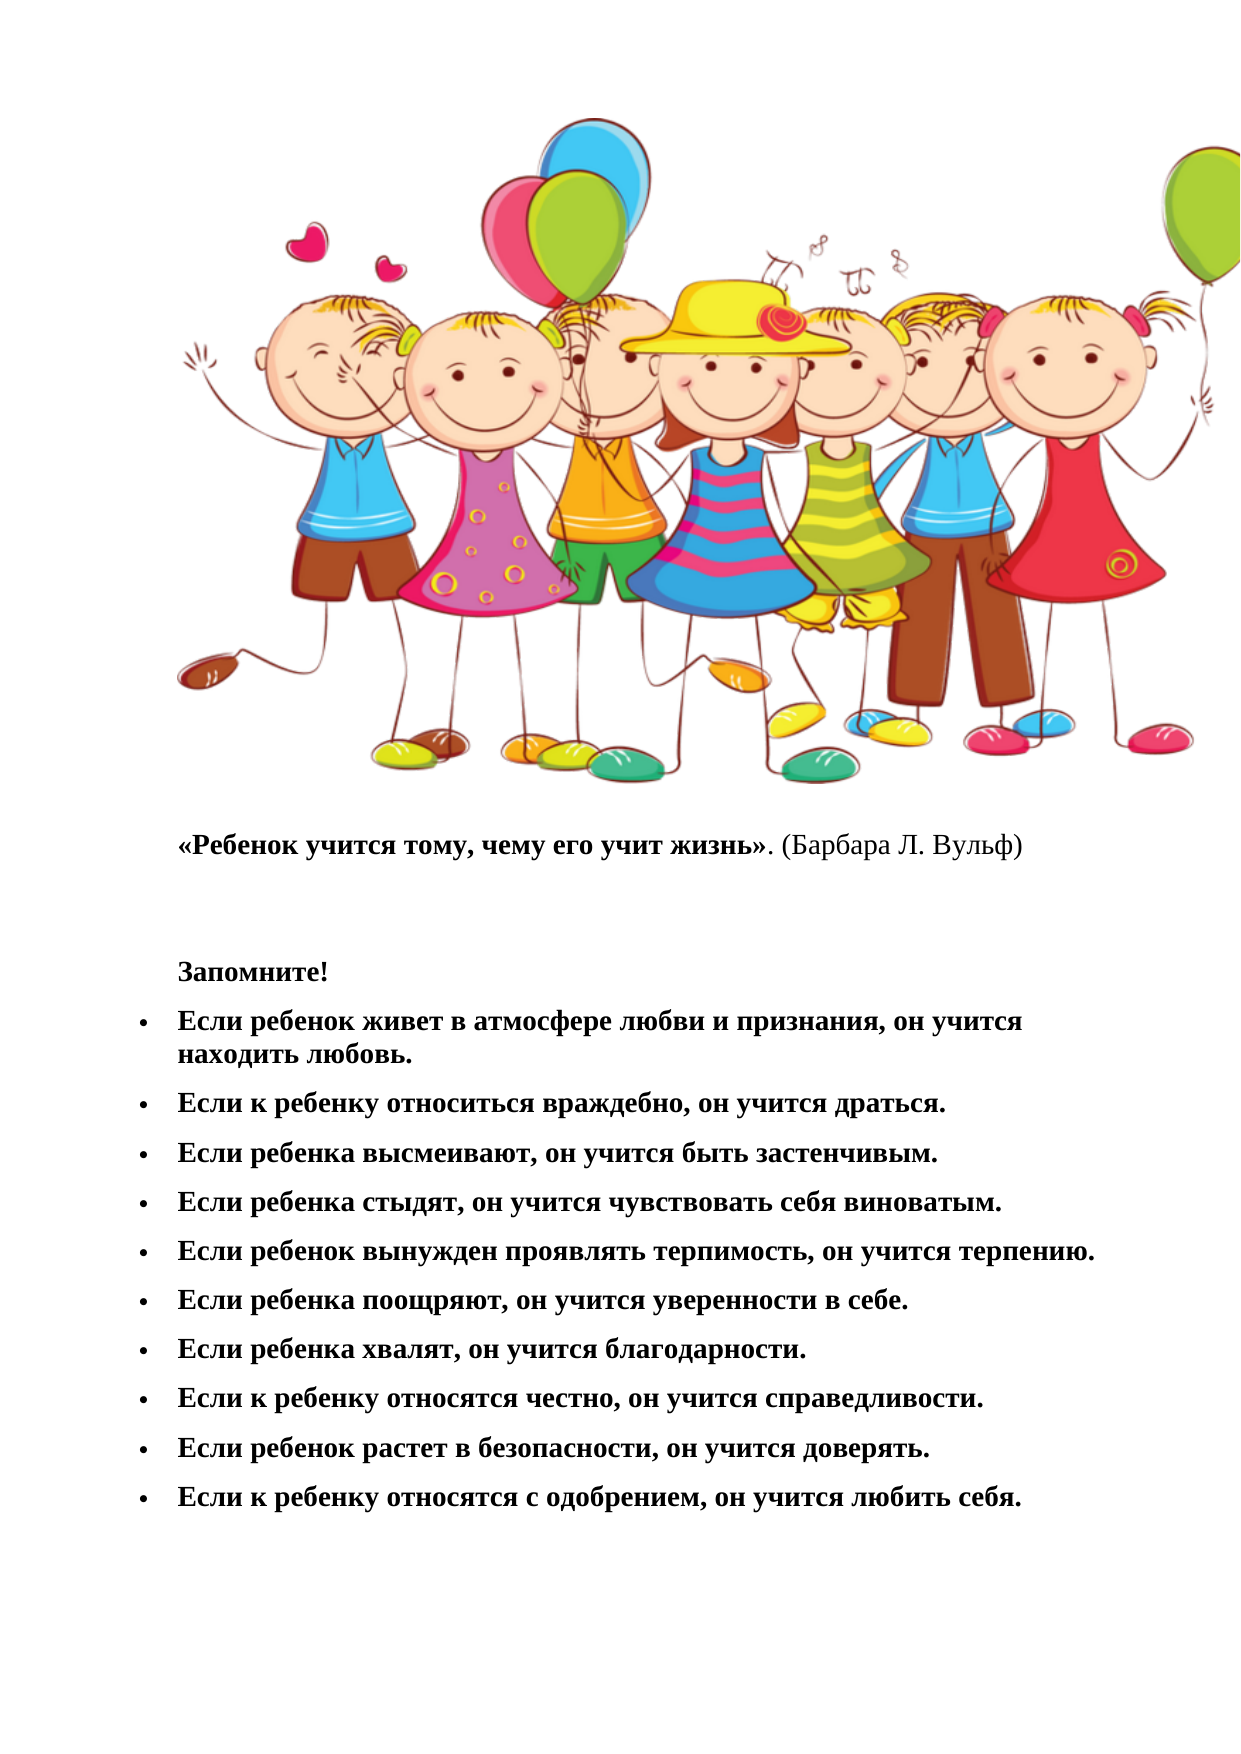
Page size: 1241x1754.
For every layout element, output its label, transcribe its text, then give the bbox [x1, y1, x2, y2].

text Запомните! [177, 954, 1152, 987]
list Если ребенка высмеивают, он учится быть застенчивым. [140, 1135, 1152, 1168]
list Если ребенок вынужден проявлять терпимость, он учится терпению. [140, 1233, 1152, 1267]
list Если ребенок живет в атмосфере любви и признания, он учится находить любовь. [140, 1003, 1152, 1070]
list Если ребенка хвалят, он учится благодарности. [140, 1331, 1152, 1365]
list Если к ребенку относятся честно, он учится справедливости. [140, 1381, 1152, 1414]
text «Ребенок учится тому, чему его учит жизнь». (Барбара Л. Вульф) [177, 827, 1152, 861]
list Если ребенок растет в безопасности, он учится доверять. [140, 1430, 1152, 1463]
list Если ребенка стыдят, он учится чувствовать себя виноватым. [140, 1184, 1152, 1217]
list Если к ребенку относятся с одобрением, он учится любить себя. [140, 1479, 1152, 1512]
picture [177, 118, 1241, 784]
list Если ребенка поощряют, он учится уверенности в себе. [140, 1282, 1152, 1316]
list Если к ребенку относиться враждебно, он учится драться. [140, 1086, 1152, 1119]
